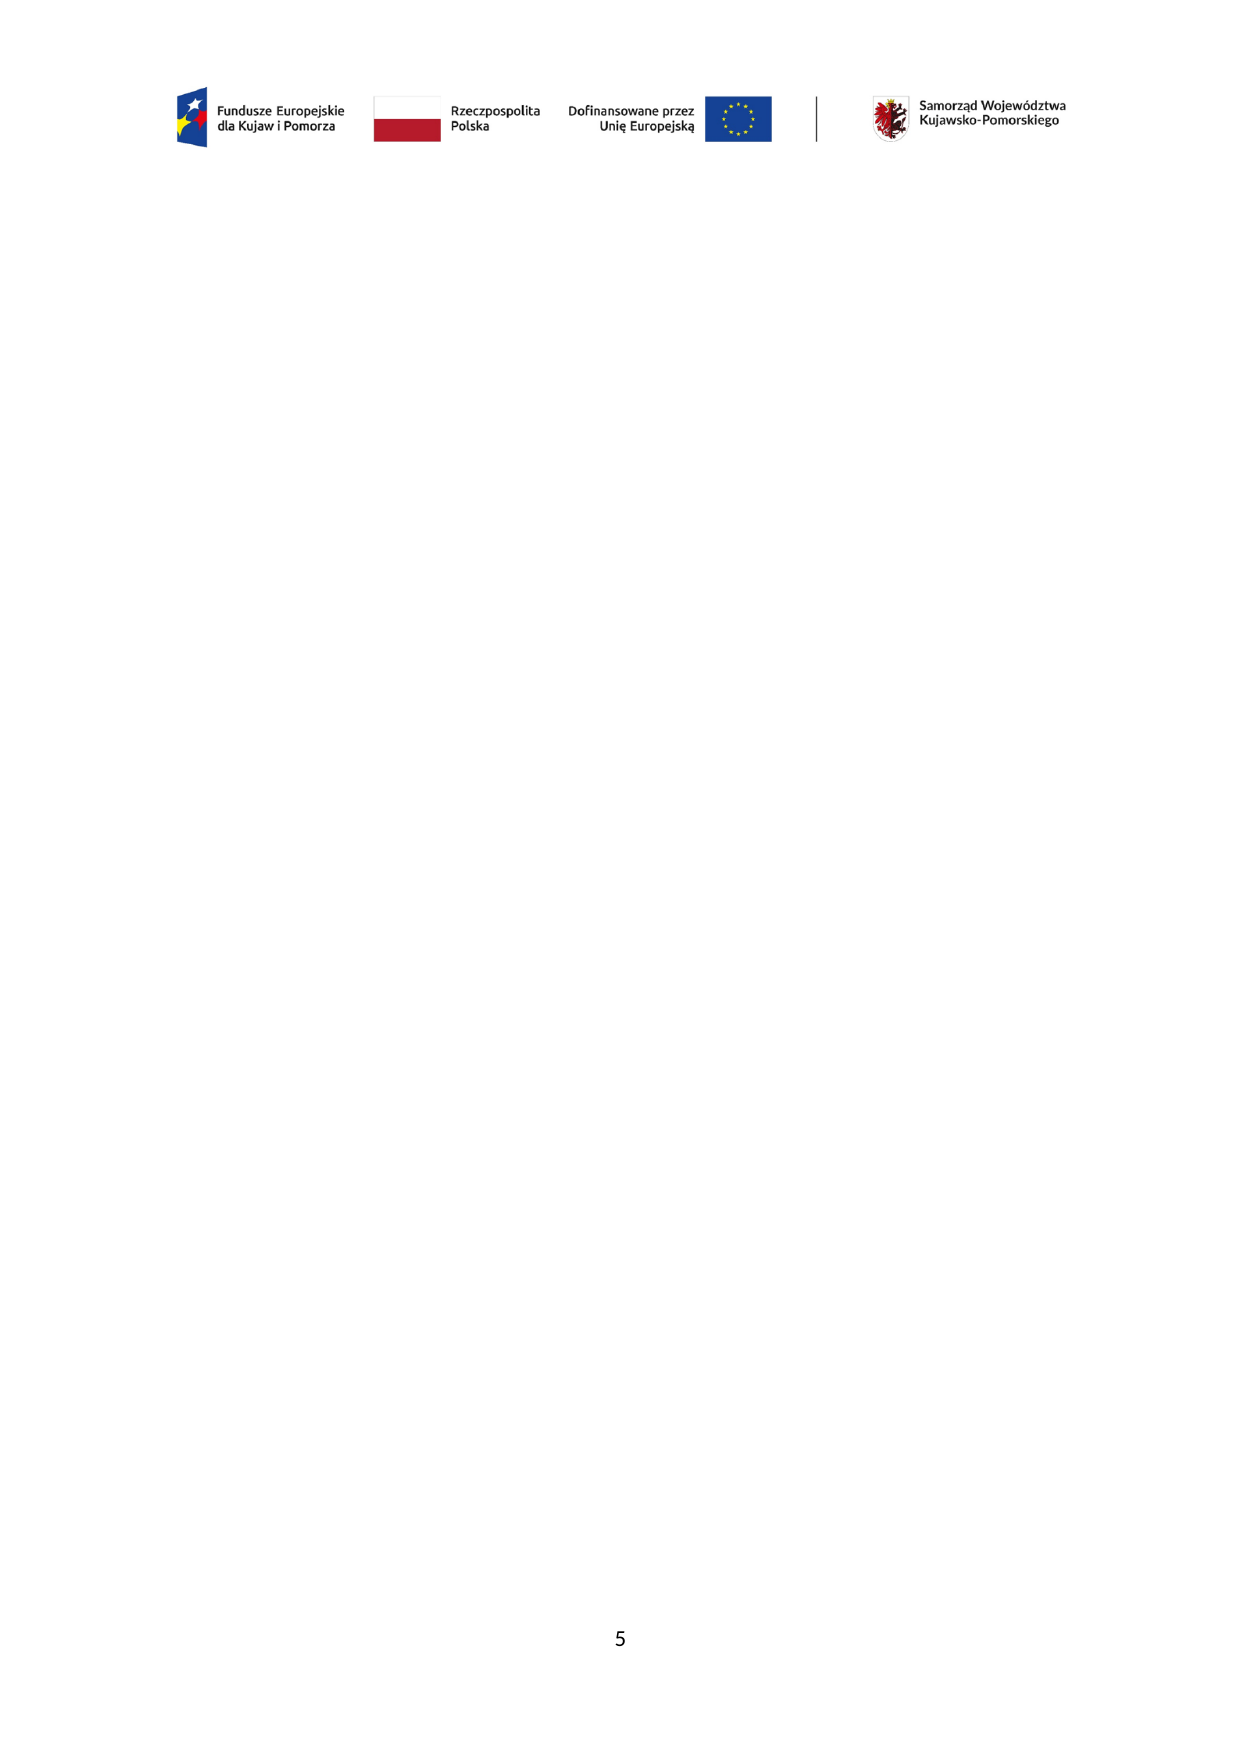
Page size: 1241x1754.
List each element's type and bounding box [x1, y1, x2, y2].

picture [147, 73, 1093, 162]
